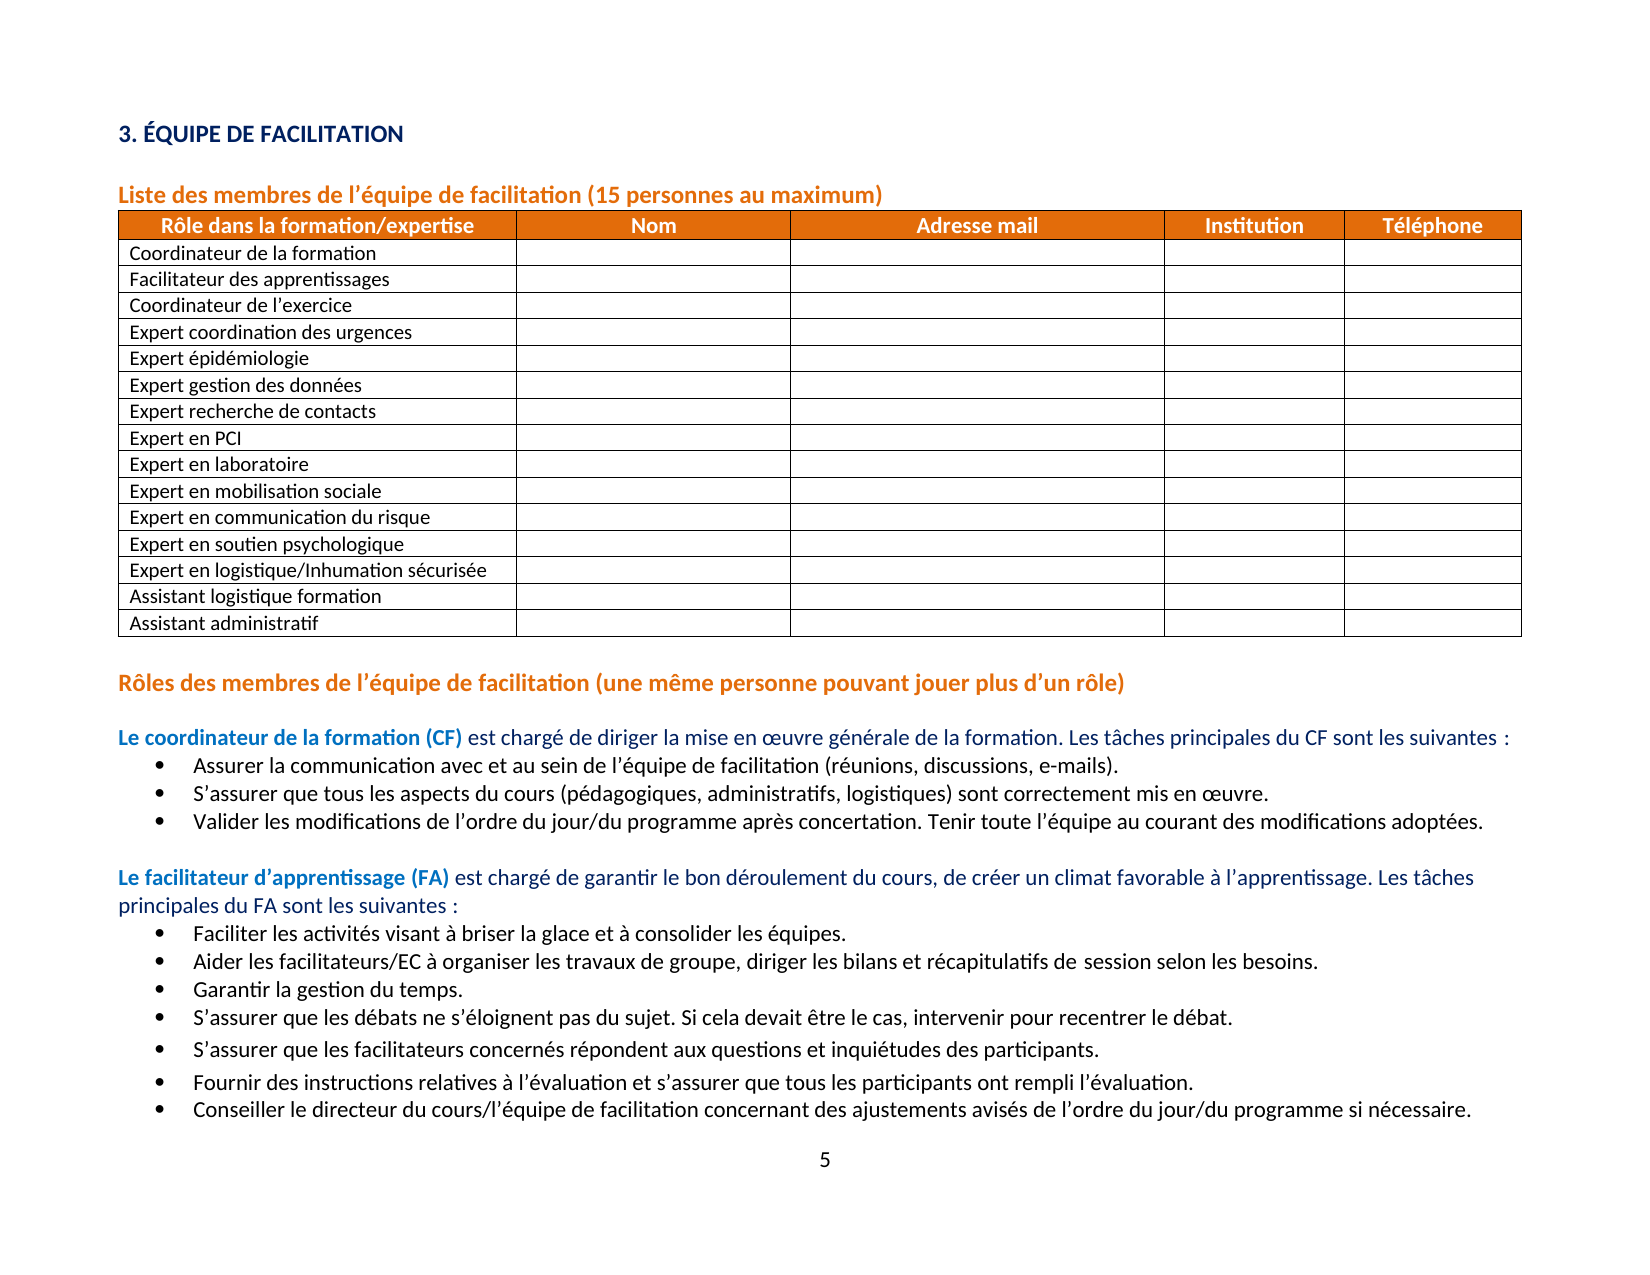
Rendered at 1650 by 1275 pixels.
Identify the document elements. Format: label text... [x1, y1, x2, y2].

table_cell Assistant administratif [119, 610, 516, 636]
table_cell Expert en laboratoire [119, 451, 516, 477]
table_cell [791, 451, 1164, 477]
table_cell [517, 319, 790, 344]
table_cell [791, 293, 1164, 318]
table_cell [1165, 425, 1344, 450]
table_cell [791, 478, 1164, 503]
table_cell [791, 504, 1164, 530]
table_cell [1345, 451, 1521, 477]
list S’assurer que les débats ne s’éloignent pas du sujet. Si cela devait être le cas, intervenir pour recentrer le débat. [156, 1003, 1532, 1031]
table_cell [791, 240, 1164, 265]
table_cell [1345, 319, 1521, 344]
table_cell [1345, 610, 1521, 636]
list Faciliter les activités visant à briser la glace et à consolider les équipes. [156, 919, 1532, 947]
table_cell [1165, 584, 1344, 609]
table_cell [1165, 610, 1344, 636]
table_cell [517, 531, 790, 556]
table_cell [1165, 451, 1344, 477]
table_cell [517, 372, 790, 397]
table_header Adresse mail [791, 211, 1164, 239]
table_cell [1165, 372, 1344, 397]
table_cell [517, 240, 790, 265]
table_cell [1345, 346, 1521, 371]
table_cell Facilitateur des apprentissages [119, 266, 516, 292]
table_cell [1345, 399, 1521, 424]
table_cell [1165, 346, 1344, 371]
table_cell [1345, 293, 1521, 318]
table_cell Assistant logistique formation [119, 584, 516, 609]
table_cell [791, 346, 1164, 371]
table_cell [1165, 504, 1344, 530]
table_cell [517, 293, 790, 318]
text Rôles des membres de l’équipe de facilitation (une même personne pouvant jouer plus d’un rôle) [118, 667, 1532, 698]
table_header Téléphone [1345, 211, 1521, 239]
table_cell [1165, 293, 1344, 318]
table_cell Expert recherche de contacts [119, 399, 516, 424]
table_cell Expert en mobilisation sociale [119, 478, 516, 503]
text Le facilitateur d’apprentissage (FA) est chargé de garantir le bon déroulement du cours, de créer un climat favorable à l’apprentissage. Les tâches principales du FA sont les suivantes : [118, 863, 1532, 919]
table_cell [791, 584, 1164, 609]
list Fournir des instructions relatives à l’évaluation et s’assurer que tous les participants ont rempli l’évaluation. [156, 1068, 1532, 1096]
table_cell [1345, 372, 1521, 397]
table_cell [1345, 504, 1521, 530]
list Aider les facilitateurs/EC à organiser les travaux de groupe, diriger les bilans et récapitulatifs de session selon les besoins. [156, 947, 1532, 975]
table_cell Expert épidémiologie [119, 346, 516, 371]
text Le coordinateur de la formation (CF) est chargé de diriger la mise en œuvre générale de la formation. Les tâches principales du CF sont les suivantes : [118, 723, 1532, 751]
list Garantir la gestion du temps. [156, 975, 1532, 1003]
table_header Nom [517, 211, 790, 239]
table_cell [791, 319, 1164, 344]
table_cell Expert coordination des urgences [119, 319, 516, 344]
table_cell [1345, 425, 1521, 450]
list S’assurer que tous les aspects du cours (pédagogiques, administratifs, logistiques) sont correctement mis en œuvre. [156, 779, 1532, 807]
table_cell [517, 610, 790, 636]
table_cell [517, 557, 790, 583]
table_cell Expert gestion des données [119, 372, 516, 397]
table_cell [517, 504, 790, 530]
table_cell [1165, 557, 1344, 583]
table_cell [517, 584, 790, 609]
table_cell Expert en soutien psychologique [119, 531, 516, 556]
table_cell [791, 372, 1164, 397]
table_cell [517, 399, 790, 424]
table_cell [1345, 584, 1521, 609]
table_cell [1345, 478, 1521, 503]
table_cell [1165, 266, 1344, 292]
table_header Rôle dans la formation/expertise [119, 211, 516, 239]
table_cell [791, 557, 1164, 583]
table_cell [1165, 399, 1344, 424]
text 3. ÉQUIPE DE FACILITATION [118, 118, 1532, 149]
table_cell [1345, 531, 1521, 556]
list Valider les modifications de l’ordre du jour/du programme après concertation. Tenir toute l’équipe au courant des modifications adoptées. [156, 807, 1532, 835]
list S’assurer que les facilitateurs concernés répondent aux questions et inquiétudes des participants. [156, 1035, 1532, 1063]
table_cell Expert en PCI [119, 425, 516, 450]
table_cell [517, 346, 790, 371]
table_cell [1165, 531, 1344, 556]
table_cell [791, 531, 1164, 556]
table_cell [791, 425, 1164, 450]
table_cell Expert en communication du risque [119, 504, 516, 530]
table_cell [517, 266, 790, 292]
table_cell Coordinateur de l’exercice [119, 293, 516, 318]
table_cell [1345, 266, 1521, 292]
table_cell [1165, 319, 1344, 344]
table_cell [517, 478, 790, 503]
table_cell [791, 610, 1164, 636]
list Assurer la communication avec et au sein de l’équipe de facilitation (réunions, discussions, e-mails). [156, 751, 1532, 779]
table_cell [517, 451, 790, 477]
table_cell [1165, 240, 1344, 265]
table_cell Expert en logistique/Inhumation sécurisée [119, 557, 516, 583]
table_cell [1345, 240, 1521, 265]
list Conseiller le directeur du cours/l’équipe de facilitation concernant des ajustements avisés de l’ordre du jour/du programme si nécessaire. [156, 1096, 1532, 1124]
table_cell [517, 425, 790, 450]
table_cell [791, 266, 1164, 292]
table_cell [1165, 478, 1344, 503]
table_cell [791, 399, 1164, 424]
table_cell Coordinateur de la formation [119, 240, 516, 265]
text Liste des membres de l’équipe de facilitation (15 personnes au maximum) [118, 179, 1532, 210]
table_header Institution [1165, 211, 1344, 239]
table_cell [1345, 557, 1521, 583]
